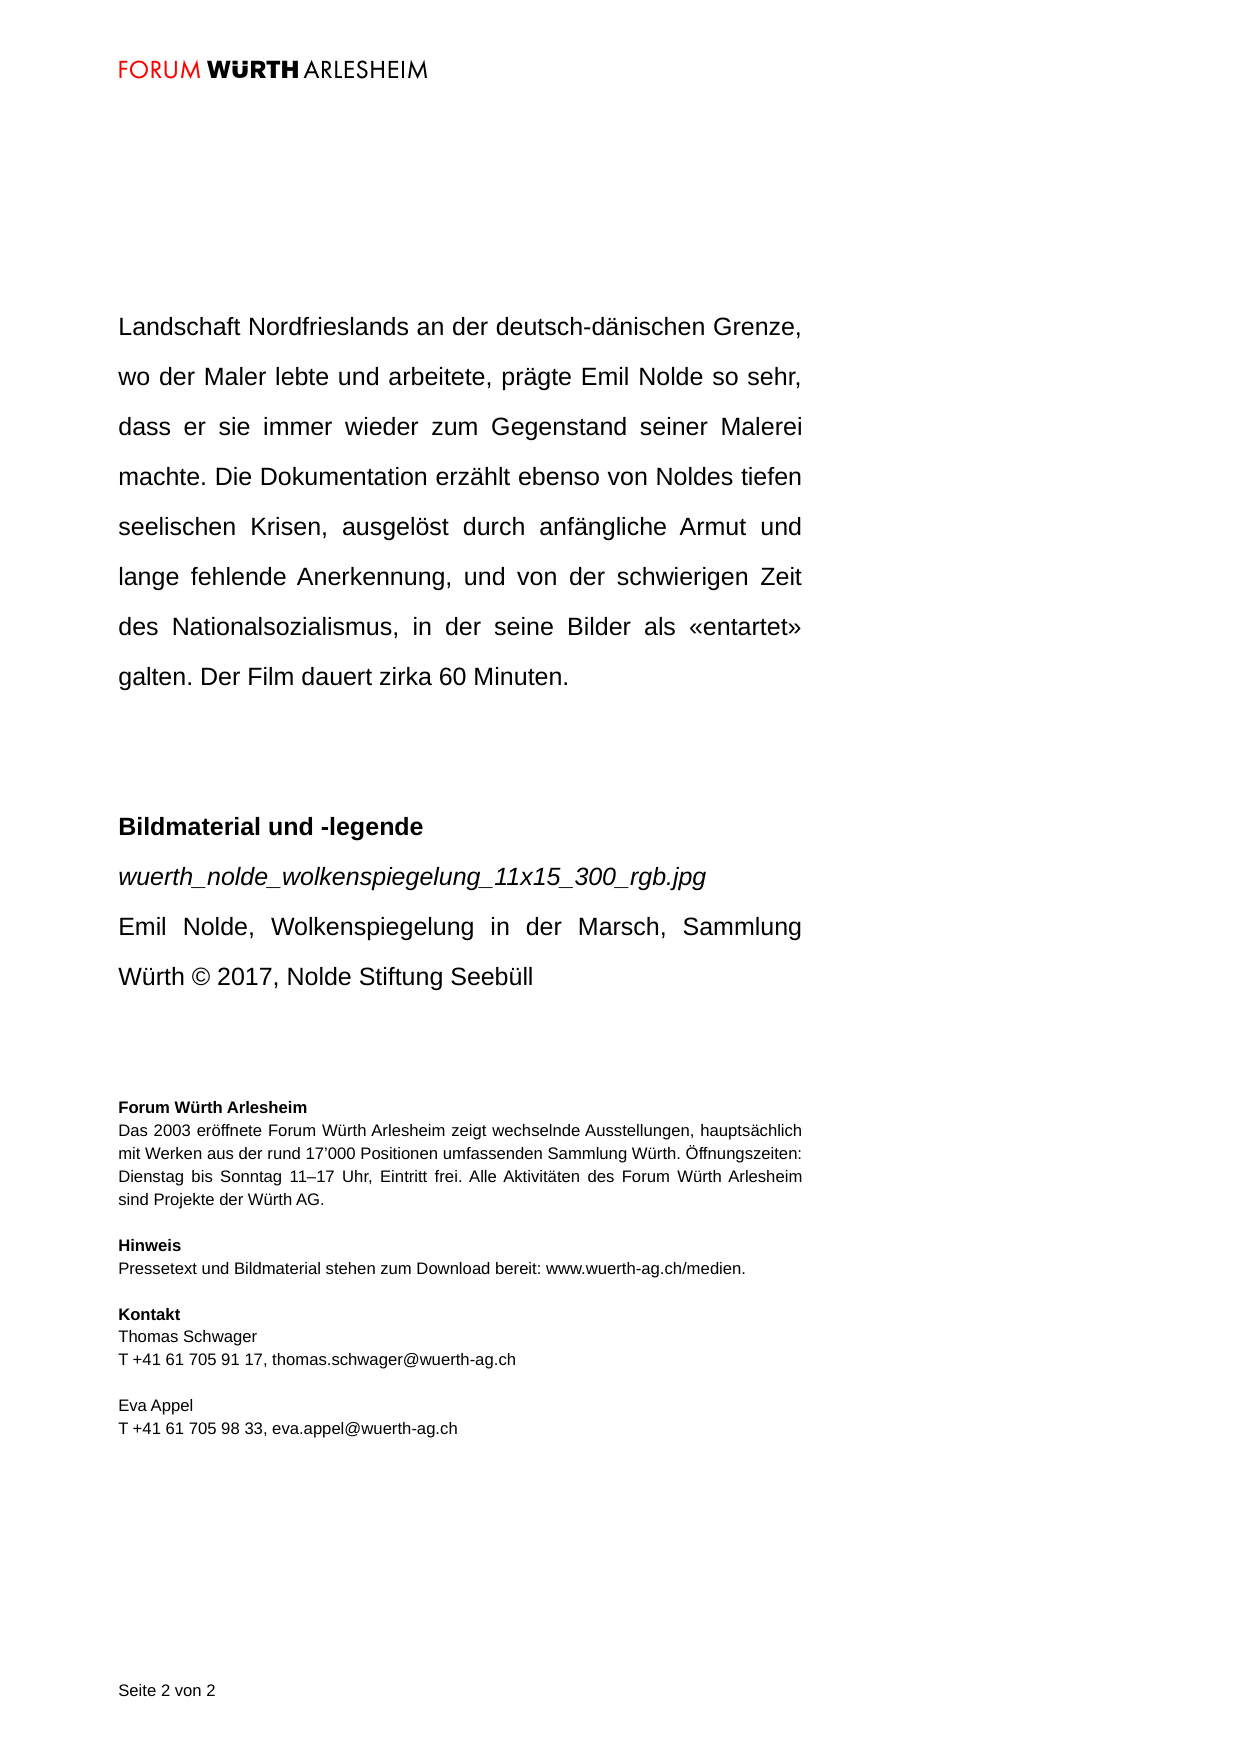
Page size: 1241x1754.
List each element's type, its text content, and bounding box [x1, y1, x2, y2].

text Thomas Schwager [118, 1324, 803, 1347]
subtitle Kontakt [118, 1302, 803, 1324]
text T +41 61 705 98 33, eva.appel@wuerth-ag.ch [118, 1416, 803, 1439]
subtitle Forum Würth Arlesheim [118, 1095, 803, 1118]
picture [118, 59, 428, 79]
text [118, 295, 803, 695]
subtitle Hinweis [118, 1233, 803, 1256]
text Bildmaterial und -legende [118, 795, 803, 845]
text Emil Nolde, Wolkenspiegelung in der Marsch, Sammlung Würth © 2017, Nolde Stiftung Seebüll [118, 895, 803, 995]
text T +41 61 705 91 17, thomas.schwager@wuerth-ag.ch [118, 1347, 803, 1370]
text Pressetext und Bildmaterial stehen zum Download bereit: www.wuerth-ag.ch/medien. [118, 1256, 803, 1279]
text Eva Appel [118, 1393, 803, 1416]
text Das 2003 eröffnete Forum Würth Arlesheim zeigt wechselnde Ausstellungen, hauptsächlich mit Werken aus der rund 17’000 Positionen umfassenden Sammlung Würth. Öffnungszeiten: Dienstag bis Sonntag 11–17 Uhr, Eintritt frei. Alle Aktivitäten des Forum Würth Arlesheim sind Projekte der Würth AG. [118, 1118, 803, 1210]
text wuerth_nolde_wolkenspiegelung_11x15_300_rgb.jpg [118, 845, 803, 895]
